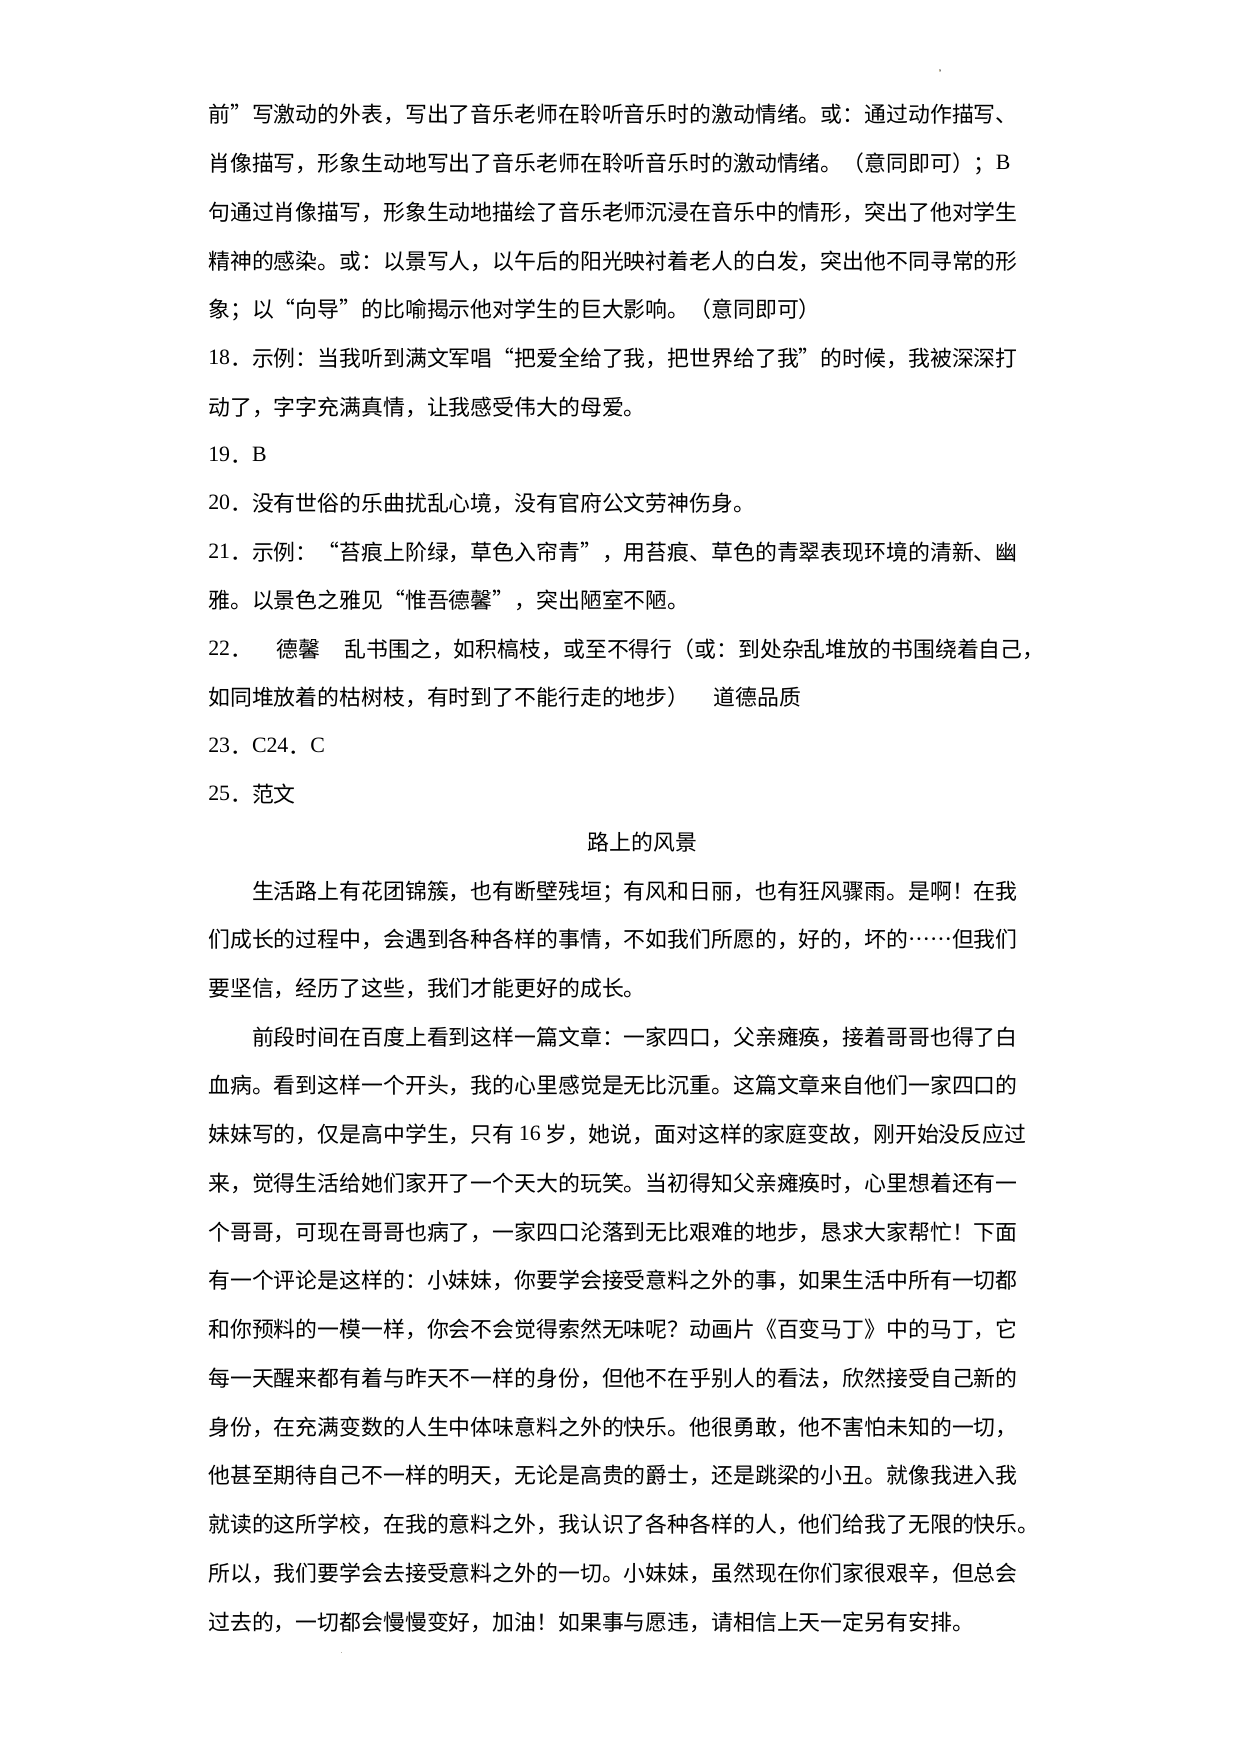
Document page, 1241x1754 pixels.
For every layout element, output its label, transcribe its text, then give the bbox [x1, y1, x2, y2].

text 21．示例：“苔痕上阶绿，草色入帘青”，用苔痕、草色的青翠表现环境的清新、幽雅。以景色之雅见“惟吾德馨”，突出陋室不陋。 [208, 534, 1032, 615]
text 18．示例：当我听到满文军唱“把爱全给了我，把世界给了我”的时候，我被深深打动了，字字充满真情，让我感受伟大的母爱。 [208, 340, 1032, 422]
text 25．范文 [208, 777, 1032, 809]
text 前段时间在百度上看到这样一篇文章：一家四口，父亲瘫痪，接着哥哥也得了白血病。看到这样一个开头，我的心里感觉是无比沉重。这篇文章来自他们一家四口的妹妹写的，仅是高中学生，只有16岁，她说，面对这样的家庭变故，刚开始没反应过来，觉得生活给她们家开了一个天大的玩笑。当初得知父亲瘫痪时，心里想着还有一个哥哥，可现在哥哥也病了，一家四口沦落到无比艰难的地步，恳求大家帮忙！下面有一个评论是这样的：小妹妹，你要学会接受意料之外的事，如果生活中所有一切都和你预料的一模一样，你会不会觉得索然无味呢？动画片《百变马丁》中的马丁，它每一天醒来都有着与昨天不一样的身份，但他不在乎别人的看法，欣然接受自己新的身份，在充满变数的人生中体味意料之外的快乐。他很勇敢，他不害怕未知的一切，他甚至期待自己不一样的明天，无论是高贵的爵士，还是跳梁的小丑。就像我进入我就读的这所学校，在我的意料之外，我认识了各种各样的人，他们给我了无限的快乐。所以，我们要学会去接受意料之外的一切。小妹妹，虽然现在你们家很艰辛，但总会过去的，一切都会慢慢变好，加油！如果事与愿违，请相信上天一定另有安排。 [208, 1019, 1032, 1637]
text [208, 97, 1032, 324]
text 路上的风景 [208, 825, 1032, 857]
text 23．C24．C [208, 728, 1032, 761]
text 生活路上有花团锦簇，也有断壁残垣；有风和日丽，也有狂风骤雨。是啊！在我们成长的过程中，会遇到各种各样的事情，不如我们所愿的，好的，坏的……但我们要坚信，经历了这些，我们才能更好的成长。 [208, 873, 1032, 1003]
text 19．B [208, 437, 1032, 470]
text 20．没有世俗的乐曲扰乱心境，没有官府公文劳神伤身。 [208, 486, 1032, 518]
text 22． 德馨 乱书围之，如积槁枝，或至不得行（或：到处杂乱堆放的书围绕着自己，如同堆放着的枯树枝，有时到了不能行走的地步） 道德品质 [208, 631, 1032, 712]
